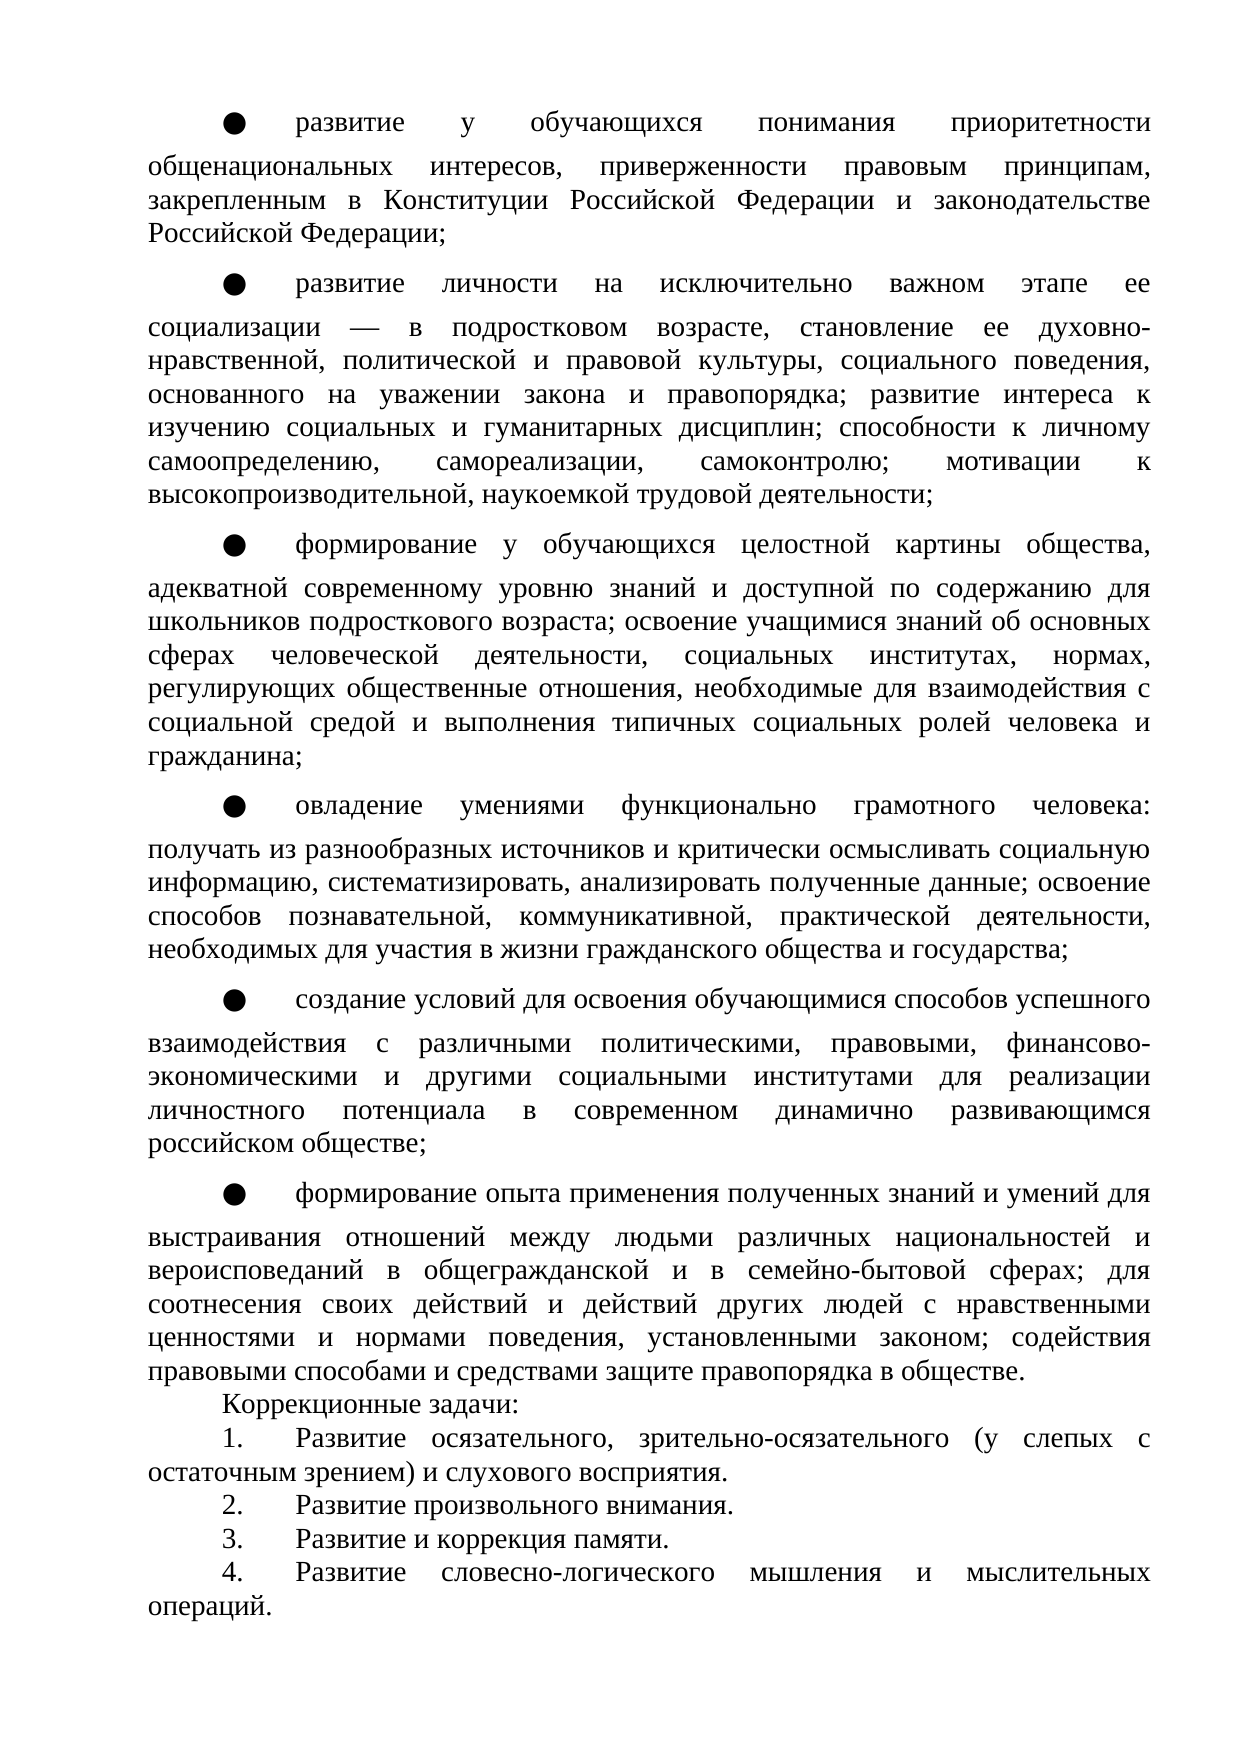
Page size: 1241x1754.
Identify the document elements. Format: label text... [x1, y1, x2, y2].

list Развитие произвольного внимания. [148, 1487, 1152, 1521]
list формирование у обучающихся целостной картины общества, адекватной современному уровню знаний и доступной по содержанию для школьников подросткового возраста; освоение учащимися знаний об основных сферах человеческой деятельности, социальных институтах, нормах, регулирующих общественные отношения, необходимые для взаимодействия с социальной средой и выполнения типичных социальных ролей человека и гражданина; [148, 510, 1152, 771]
list создание условий для освоения обучающимися способов успешного взаимодействия с различными политическими, правовыми, финансово-экономическими и другими социальными институтами для реализации личностного потенциала в современном динамично развивающимся российском обществе; [148, 965, 1152, 1159]
list развитие у обучающихся понимания приоритетности общенациональных интересов, приверженности правовым принципам, закрепленным в Конституции Российской Федерации и законодательстве Российской Федерации; [148, 89, 1152, 249]
list формирование опыта применения полученных знаний и умений для выстраивания отношений между людьми различных национальностей и вероисповеданий в общегражданской и в семейно-бытовой сферах; для соотнесения своих действий и действий других людей с нравственными ценностями и нормами поведения, установленными законом; содействия правовыми способами и средствами защите правопорядка в обществе. [148, 1159, 1152, 1387]
list развитие личности на исключительно важном этапе ее социализации — в подростковом возрасте, становление ее духовно-нравственной, политической и правовой культуры, социального поведения, основанного на уважении закона и правопорядка; развитие интереса к изучению социальных и гуманитарных дисциплин; способности к личному самоопределению, самореализации, самоконтролю; мотивации к высокопроизводительной, наукоемкой трудовой деятельности; [148, 249, 1152, 510]
list овладение умениями функционально грамотного человека: получать из разнообразных источников и критически осмысливать социальную информацию, систематизировать, анализировать полученные данные; освоение способов познавательной, коммуникативной, практической деятельности, необходимых для участия в жизни гражданского общества и государства; [148, 771, 1152, 965]
list Развитие и коррекция памяти. [148, 1521, 1152, 1554]
text Коррекционные задачи: [148, 1387, 1152, 1420]
list Развитие осязательного, зрительно-осязательного (у слепых с остаточным зрением) и слухового восприятия. [148, 1420, 1152, 1487]
list Развитие словесно-логического мышления и мыслительных операций. [148, 1554, 1152, 1621]
